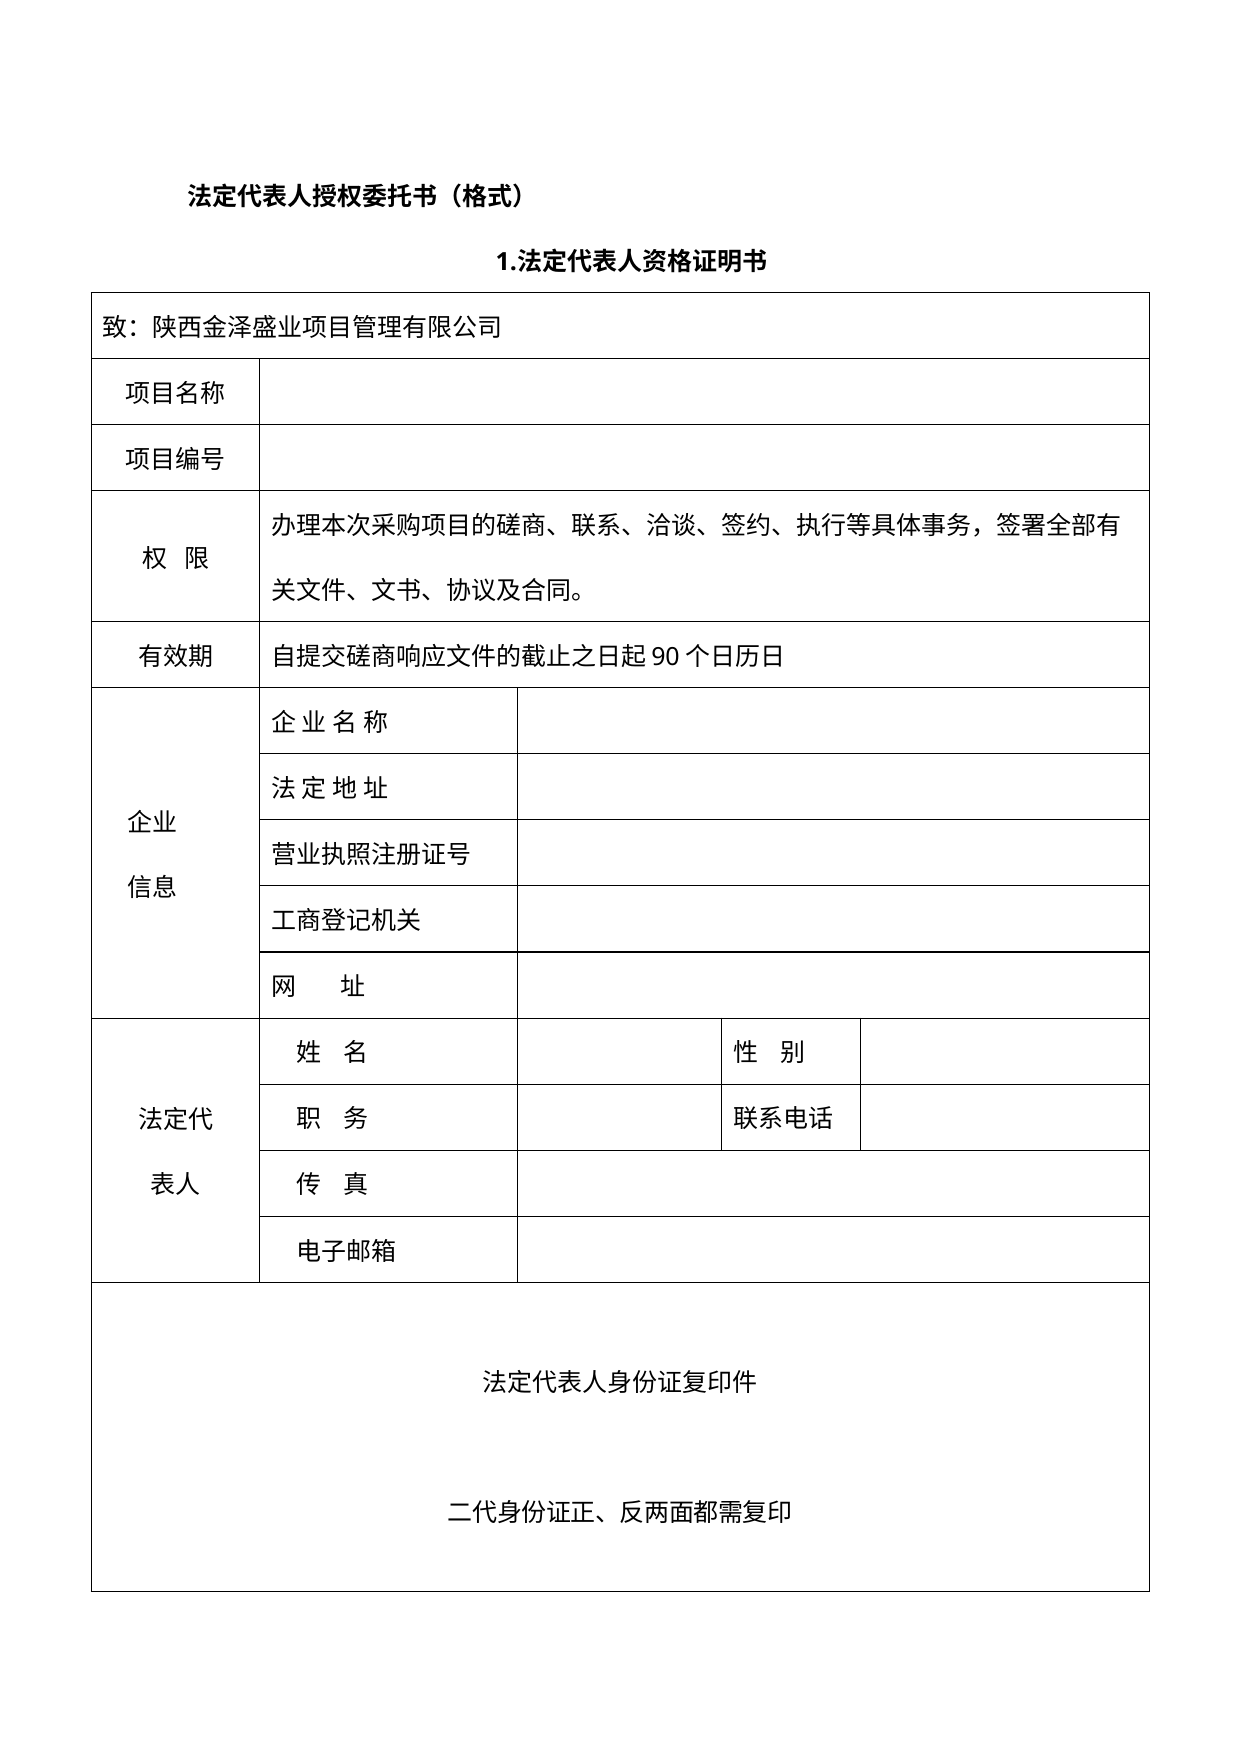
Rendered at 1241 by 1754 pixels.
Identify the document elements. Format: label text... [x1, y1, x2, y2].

table_cell [260, 425, 1149, 490]
table_cell [518, 754, 1149, 819]
table_cell 传 真 [260, 1151, 517, 1216]
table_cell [92, 1283, 1149, 1591]
table_cell 项目编号 [92, 425, 259, 490]
table_cell [518, 1085, 721, 1149]
table_header 致：陕西金泽盛业项目管理有限公司 [92, 293, 1149, 358]
table_cell 办理本次采购项目的磋商、联系、洽谈、签约、执行等具体事务，签署全部有关文件、文书、协议及合同。 [260, 491, 1149, 621]
table_cell 企业 信息 [92, 688, 259, 1017]
table_cell 网 址 [260, 953, 517, 1017]
table_cell [518, 886, 1149, 951]
table_cell [518, 953, 1149, 1017]
table_cell 职 务 [260, 1085, 517, 1149]
table_cell 性 别 [722, 1019, 860, 1083]
table_cell 姓 名 [260, 1019, 517, 1083]
table_cell 法定代 表人 [92, 1019, 259, 1282]
table_cell [518, 1217, 1149, 1282]
table_cell 电子邮箱 [260, 1217, 517, 1282]
table_cell [518, 820, 1149, 885]
table_cell [518, 1151, 1149, 1216]
table_cell 项目名称 [92, 359, 259, 424]
table_cell 联系电话 [722, 1085, 860, 1149]
table_cell [518, 688, 1149, 753]
table_cell 营业执照注册证号 [260, 820, 517, 885]
table_cell 企 业 名 称 [260, 688, 517, 753]
text 1.法定代表人资格证明书 [209, 227, 1053, 292]
table_cell [260, 359, 1149, 424]
table_cell 法 定 地 址 [260, 754, 517, 819]
table_cell [518, 1019, 721, 1083]
table_cell 自提交磋商响应文件的截止之日起90个日历日 [260, 622, 1149, 687]
table_cell [861, 1019, 1149, 1083]
table_cell 工商登记机关 [260, 886, 517, 951]
table_cell 有效期 [92, 622, 259, 687]
table_cell [861, 1085, 1149, 1149]
text 法定代表人授权委托书（格式） [187, 162, 1053, 227]
table_cell 权 限 [92, 491, 259, 621]
